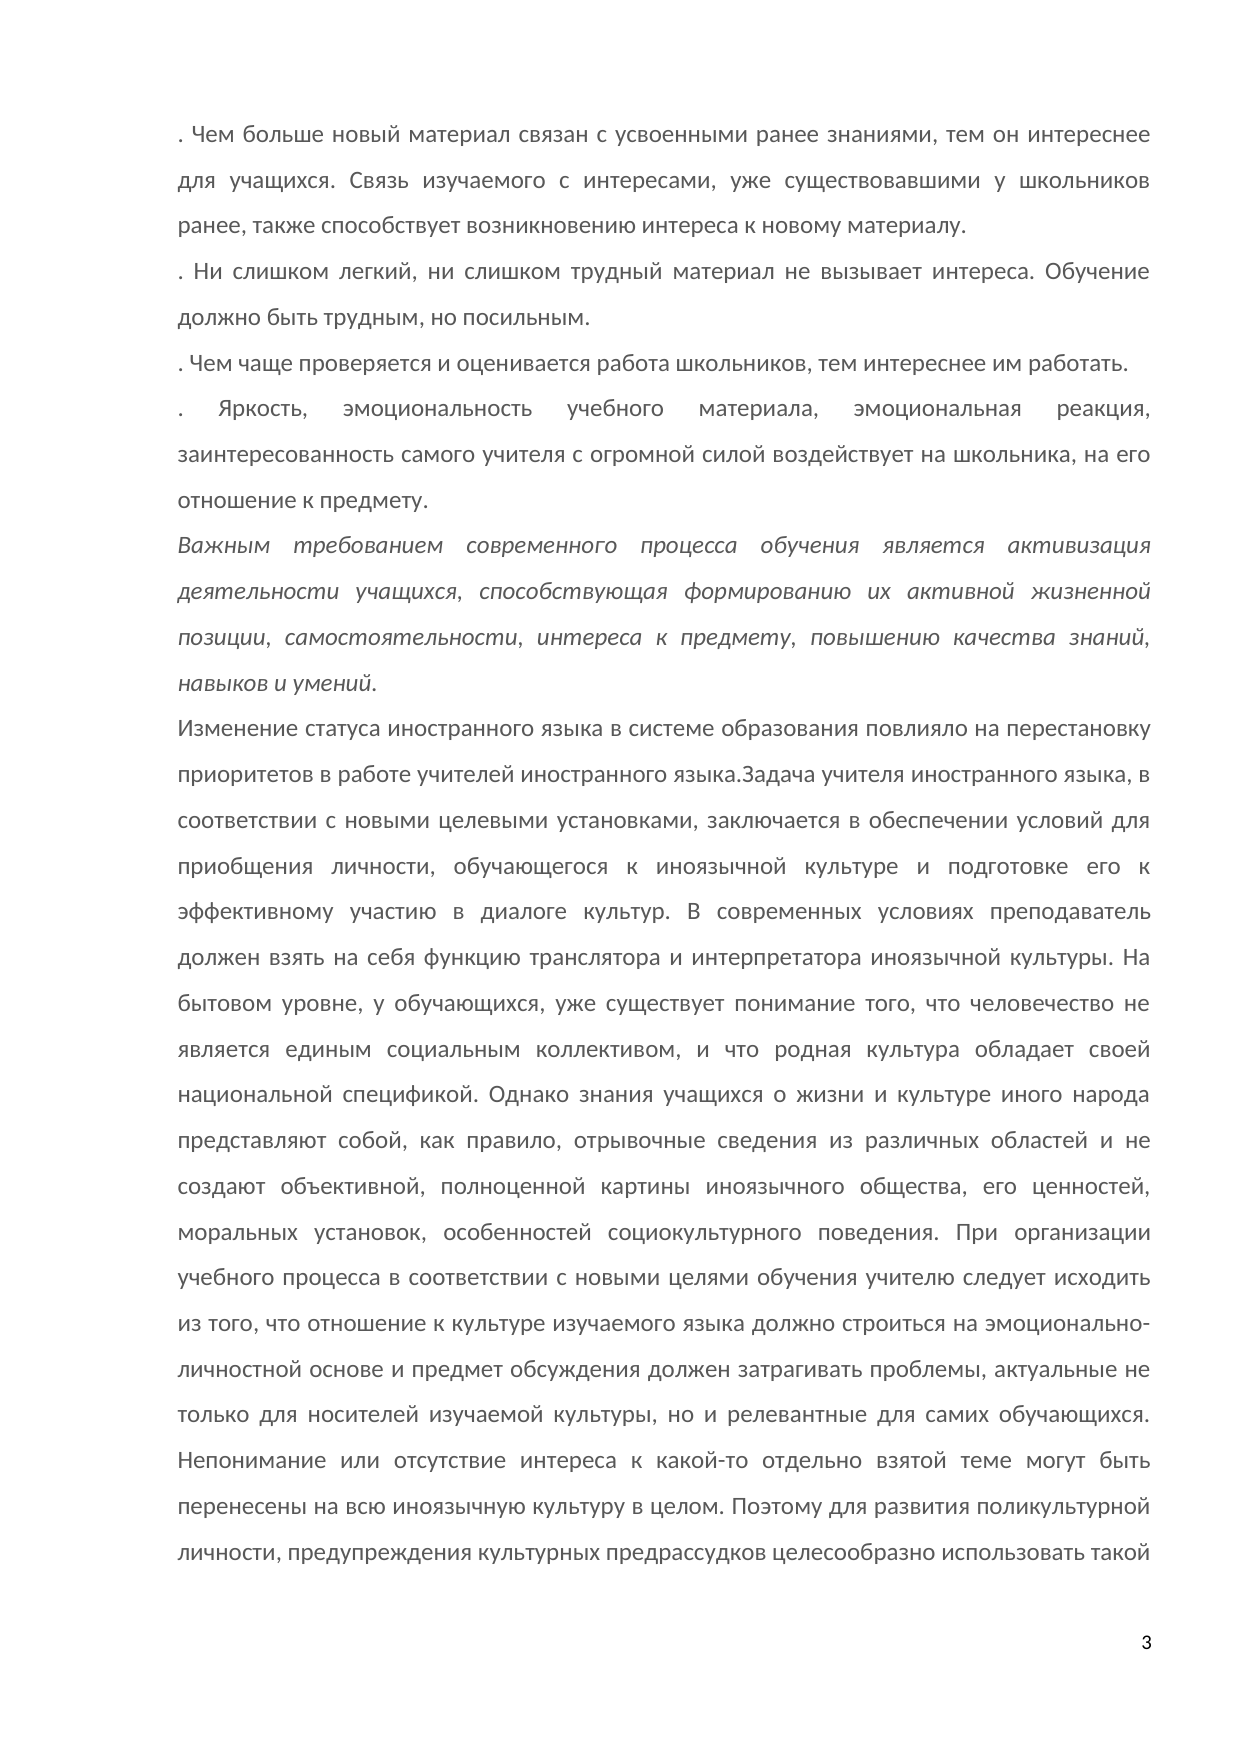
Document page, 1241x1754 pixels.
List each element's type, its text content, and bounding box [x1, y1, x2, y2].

text . Чем чаще проверяется и оценивается работа школьников, тем интереснее им работать. [177, 347, 1152, 377]
text . Чем больше новый материал связан с усвоенными ранее знаниями, тем он интереснее для учащихся. Связь изучаемого с интересами, уже существовавшими у школьников ранее, также способствует возникновению интереса к новому материалу. [177, 118, 1152, 240]
text . Яркость, эмоциональность учебного материала, эмоциональная реакция, заинтересованность самого учителя с огромной силой воздействует на школьника, на его отношение к предмету. [177, 392, 1152, 514]
text Важным требованием современного процесса обучения является активизация деятельности учащихся, способствующая формированию их активной жизненной позиции, самостоятельности, интереса к предмету, повышению качества знаний, навыков и умений. [177, 530, 1152, 697]
text . Ни слишком легкий, ни слишком трудный материал не вызывает интереса. Обучение должно быть трудным, но посильным. [177, 255, 1152, 332]
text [177, 713, 1152, 1566]
